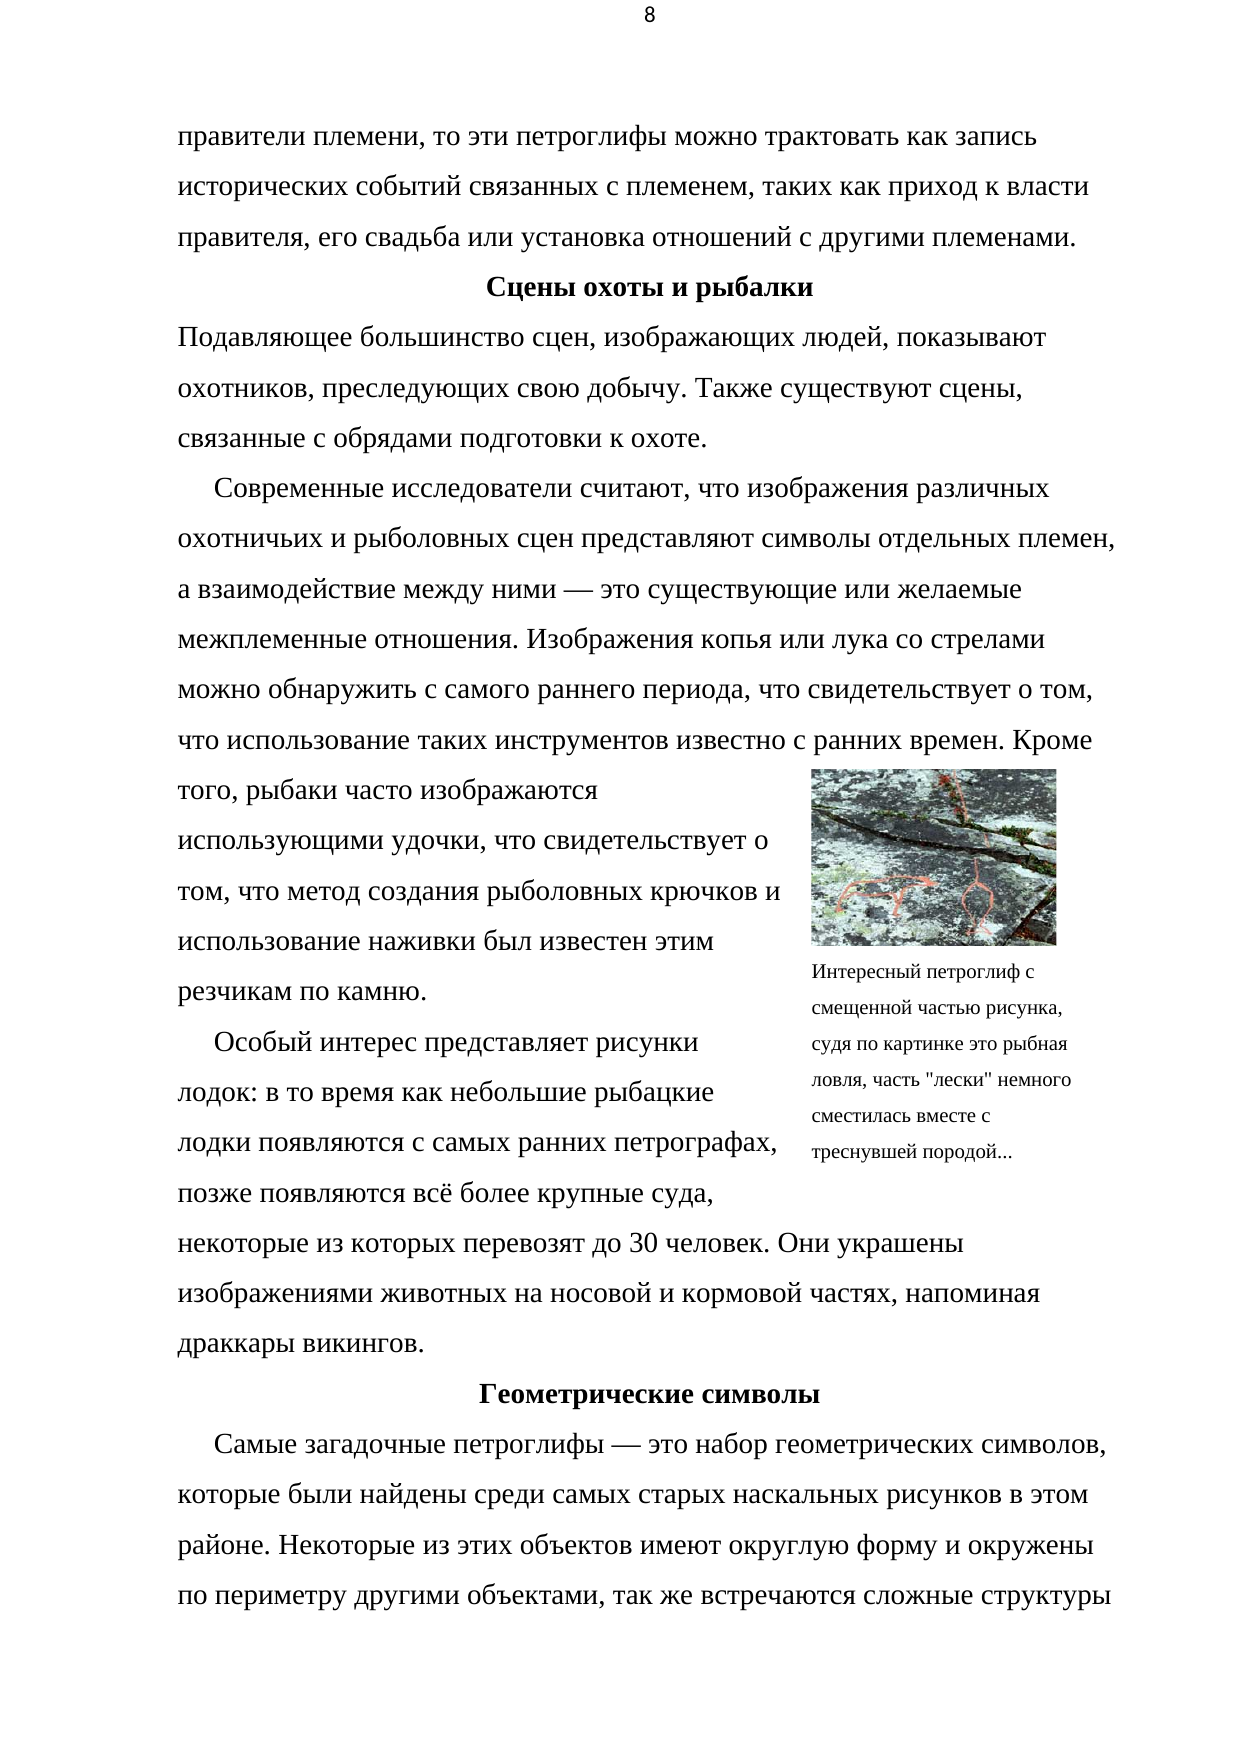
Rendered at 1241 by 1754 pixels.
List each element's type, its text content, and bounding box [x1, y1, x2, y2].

text Особый интерес представляет рисунки лодок: в то время как небольшие рыбацкие лодки появляются с самых ранних петрографах, позже появляются всё более крупные суда, некоторые из которых перевозят до 30 человек. Они украшены изображениями животных на носовой и кормовой частях, напоминая драккары викингов. [177, 1024, 1122, 1359]
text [177, 1426, 1122, 1611]
table_cell Интересный петроглиф с смещенной частью рисунка, судя по картинке это рыбная ловля, часть "лески" немного сместилась вместе с треснувшей породой... [800, 959, 1103, 1176]
text Геометрические символы [177, 1376, 1122, 1409]
text Подавляющее большинство сцен, изображающих людей, показывают охотников, преследующих свою добычу. Также существуют сцены, связанные с обрядами подготовки к охоте. [177, 319, 1122, 453]
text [177, 118, 1122, 252]
picture [811, 769, 1057, 946]
text Сцены охоты и рыбалки [177, 269, 1122, 303]
text Современные исследователи считают, что изображения различных охотничьих и рыболовных сцен представляют символы отдельных племен, а взаимодействие между ними — это существующие или желаемые межплеменные отношения. Изображения копья или лука со стрелами можно обнаружить с самого раннего периода, что свидетельствует о том, что использование таких инструментов известно с ранних времен. Кроме того, рыбаки часто изображаются использующими удочки, что свидетельствует о том, что метод создания рыболовных крючков и использование наживки был известен этим резчикам по камню. [177, 470, 1122, 1007]
table_header [800, 769, 1103, 959]
